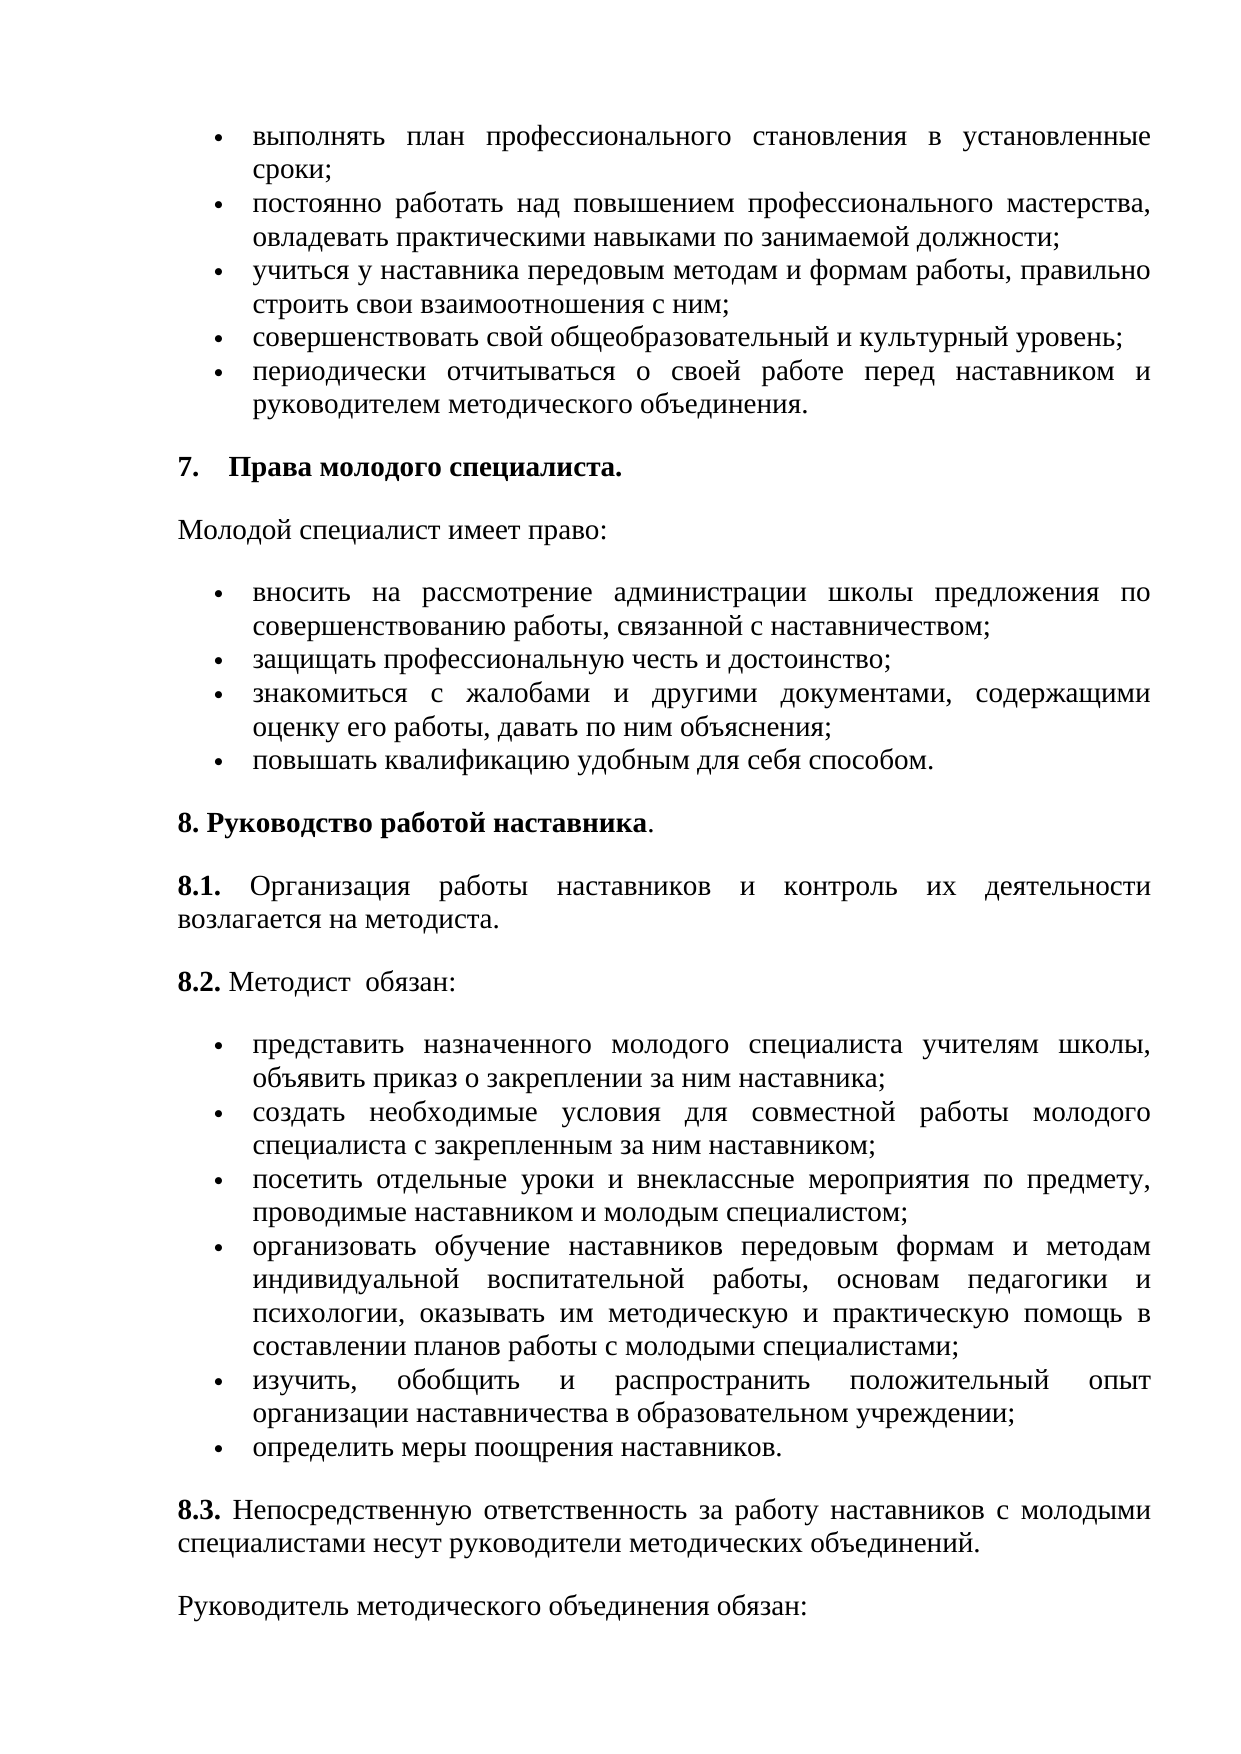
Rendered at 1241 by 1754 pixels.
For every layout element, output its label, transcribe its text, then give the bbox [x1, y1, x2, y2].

list посетить отдельные уроки и внеклассные мероприятия по предмету, проводимые наставником и молодым специалистом; [215, 1161, 1152, 1228]
list выполнять план профессионального становления в установленные сроки; [215, 118, 1152, 185]
list повышать квалификацию удобным для себя способом. [215, 742, 1152, 776]
list защищать профессиональную честь и достоинство; [215, 642, 1152, 675]
text 7. Права молодого специалиста. [177, 449, 1152, 483]
list периодически отчитываться о своей работе перед наставником и руководителем методического объединения. [215, 353, 1152, 420]
text 8.3. Непосредственную ответственность за работу наставников с молодыми специалистами несут руководители методических объединений. [177, 1492, 1152, 1559]
list представить назначенного молодого специалиста учителям школы, объявить приказ о закреплении за ним наставника; [215, 1027, 1152, 1094]
list постоянно работать над повышением профессионального мастерства, овладевать практическими навыками по занимаемой должности; [215, 185, 1152, 252]
text 8. Руководство работой наставника. [177, 805, 1152, 838]
list изучить, обобщить и распространить положительный опыт организации наставничества в образовательном учреждении; [215, 1362, 1152, 1429]
text 8.2. Методист обязан: [177, 964, 1152, 997]
list совершенствовать свой общеобразовательный и культурный уровень; [215, 319, 1152, 353]
list учиться у наставника передовым методам и формам работы, правильно строить свои взаимоотношения с ним; [215, 252, 1152, 319]
list знакомиться с жалобами и другими документами, содержащими оценку его работы, давать по ним объяснения; [215, 675, 1152, 742]
list вносить на рассмотрение администрации школы предложения по совершенствованию работы, связанной с наставничеством; [215, 574, 1152, 642]
text Молодой специалист имеет право: [177, 512, 1152, 545]
list организовать обучение наставников передовым формам и методам индивидуальной воспитательной работы, основам педагогики и психологии, оказывать им методическую и практическую помощь в составлении планов работы с молодыми специалистами; [215, 1228, 1152, 1362]
text Руководитель методического объединения обязан: [177, 1588, 1152, 1622]
text 8.1. Организация работы наставников и контроль их деятельности возлагается на методиста. [177, 868, 1152, 935]
list определить меры поощрения наставников. [215, 1429, 1152, 1463]
list создать необходимые условия для совместной работы молодого специалиста с закрепленным за ним наставником; [215, 1094, 1152, 1161]
